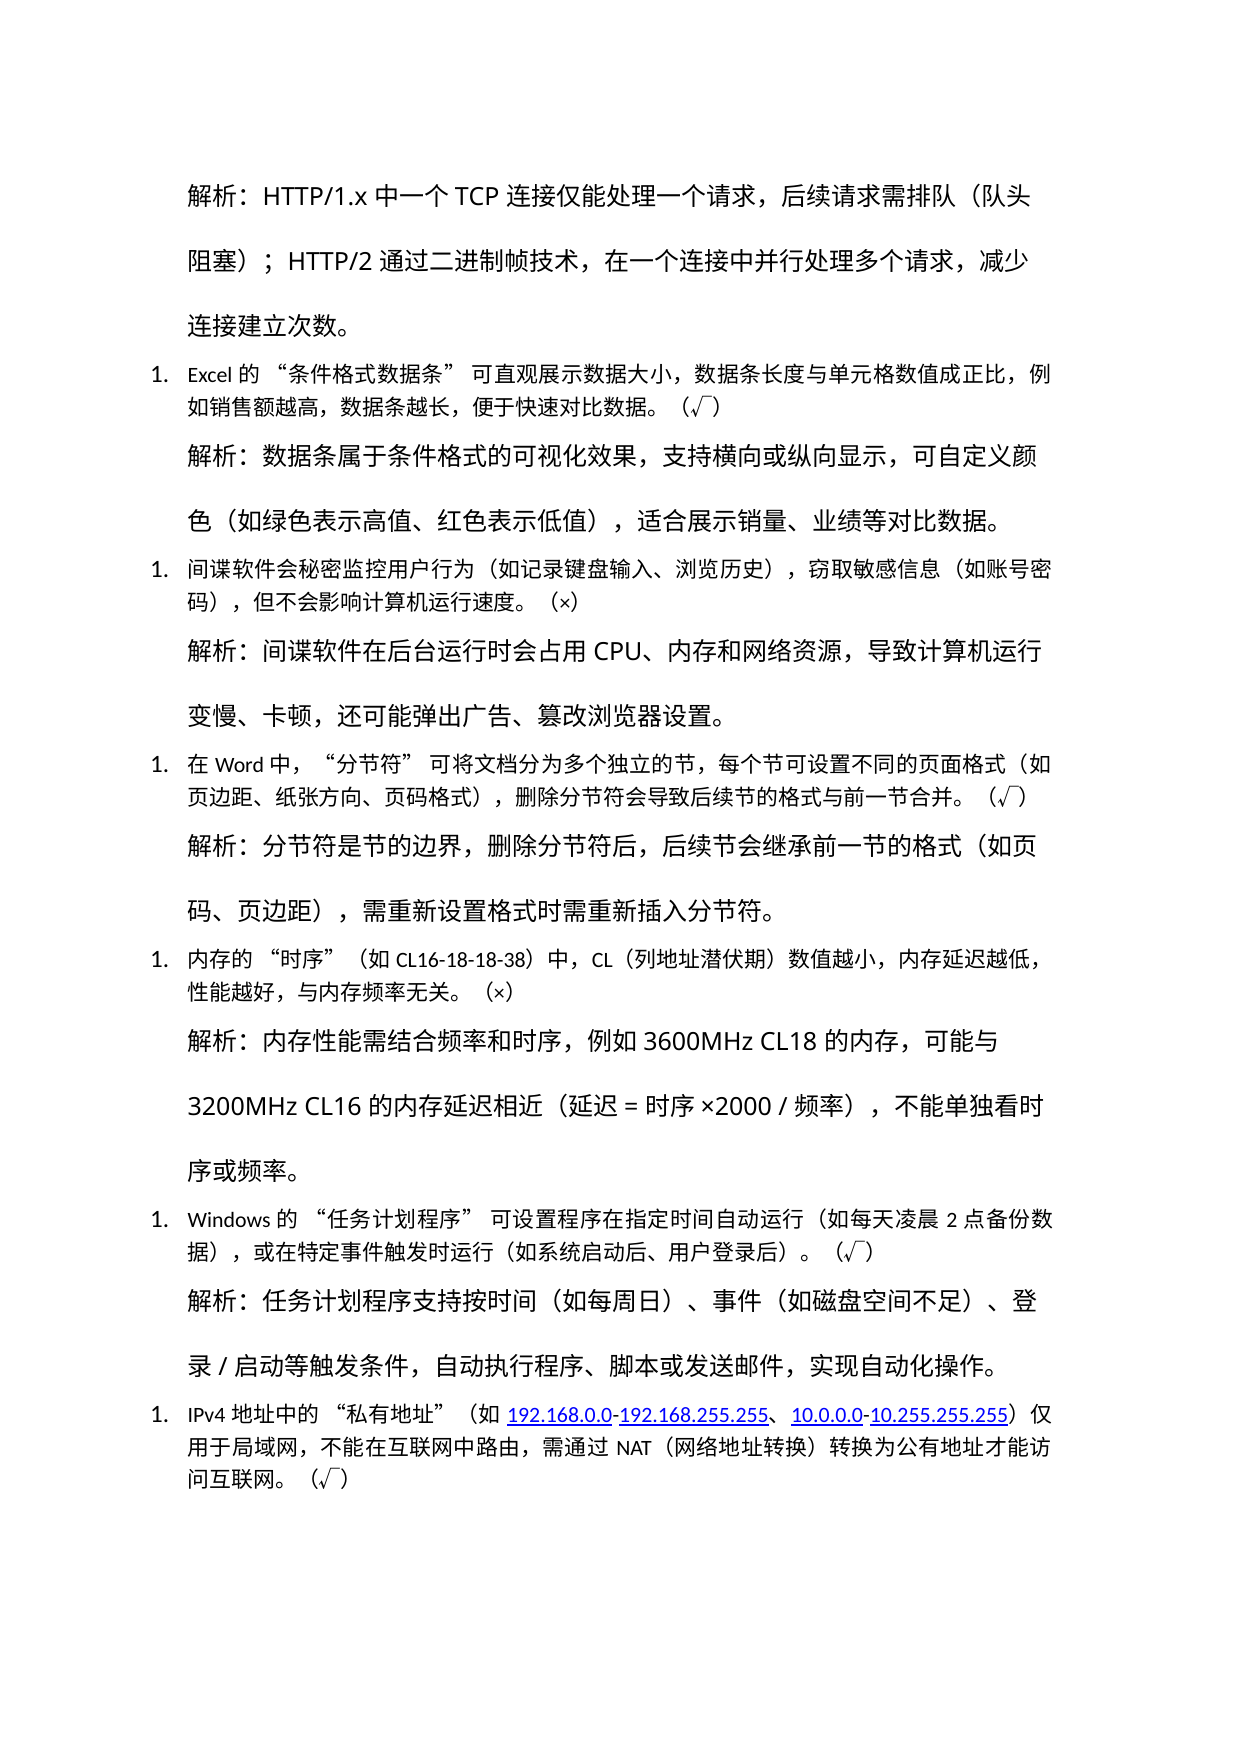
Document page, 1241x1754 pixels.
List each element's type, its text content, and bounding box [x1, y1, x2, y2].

text 解析：HTTP/1.x 中一个 TCP 连接仅能处理一个请求，后续请求需排队（队头阻塞）；HTTP/2 通过二进制帧技术，在一个连接中并行处理多个请求，减少连接建立次数。 [187, 162, 1053, 357]
list 间谍软件会秘密监控用户行为（如记录键盘输入、浏览历史），窃取敏感信息（如账号密码），但不会影响计算机运行速度。（×） [150, 552, 1053, 617]
text 解析：间谍软件在后台运行时会占用 CPU、内存和网络资源，导致计算机运行变慢、卡顿，还可能弹出广告、篡改浏览器设置。 [187, 617, 1053, 747]
list 在 Word 中，“分节符” 可将文档分为多个独立的节，每个节可设置不同的页面格式（如页边距、纸张方向、页码格式），删除分节符会导致后续节的格式与前一节合并。（√） [150, 747, 1053, 812]
text 解析：数据条属于条件格式的可视化效果，支持横向或纵向显示，可自定义颜色（如绿色表示高值、红色表示低值），适合展示销量、业绩等对比数据。 [187, 422, 1053, 552]
list IPv4 地址中的 “私有地址”（如 192.168.0.0-192.168.255.255、10.0.0.0-10.255.255.255）仅用于局域网，不能在互联网中路由，需通过 NAT（网络地址转换）转换为公有地址才能访问互联网。（√） [150, 1397, 1053, 1494]
list Excel 的 “条件格式数据条” 可直观展示数据大小，数据条长度与单元格数值成正比，例如销售额越高，数据条越长，便于快速对比数据。（√） [150, 357, 1053, 422]
list Windows 的 “任务计划程序” 可设置程序在指定时间自动运行（如每天凌晨 2 点备份数据），或在特定事件触发时运行（如系统启动后、用户登录后）。（√） [150, 1202, 1053, 1267]
list 内存的 “时序”（如 CL16-18-18-38）中，CL（列地址潜伏期）数值越小，内存延迟越低，性能越好，与内存频率无关。（×） [150, 942, 1053, 1007]
text 解析：内存性能需结合频率和时序，例如 3600MHz CL18 的内存，可能与 3200MHz CL16 的内存延迟相近（延迟 = 时序 ×2000 / 频率），不能单独看时序或频率。 [187, 1007, 1053, 1202]
text 解析：任务计划程序支持按时间（如每周日）、事件（如磁盘空间不足）、登录 / 启动等触发条件，自动执行程序、脚本或发送邮件，实现自动化操作。 [187, 1267, 1053, 1397]
text 解析：分节符是节的边界，删除分节符后，后续节会继承前一节的格式（如页码、页边距），需重新设置格式时需重新插入分节符。 [187, 812, 1053, 942]
